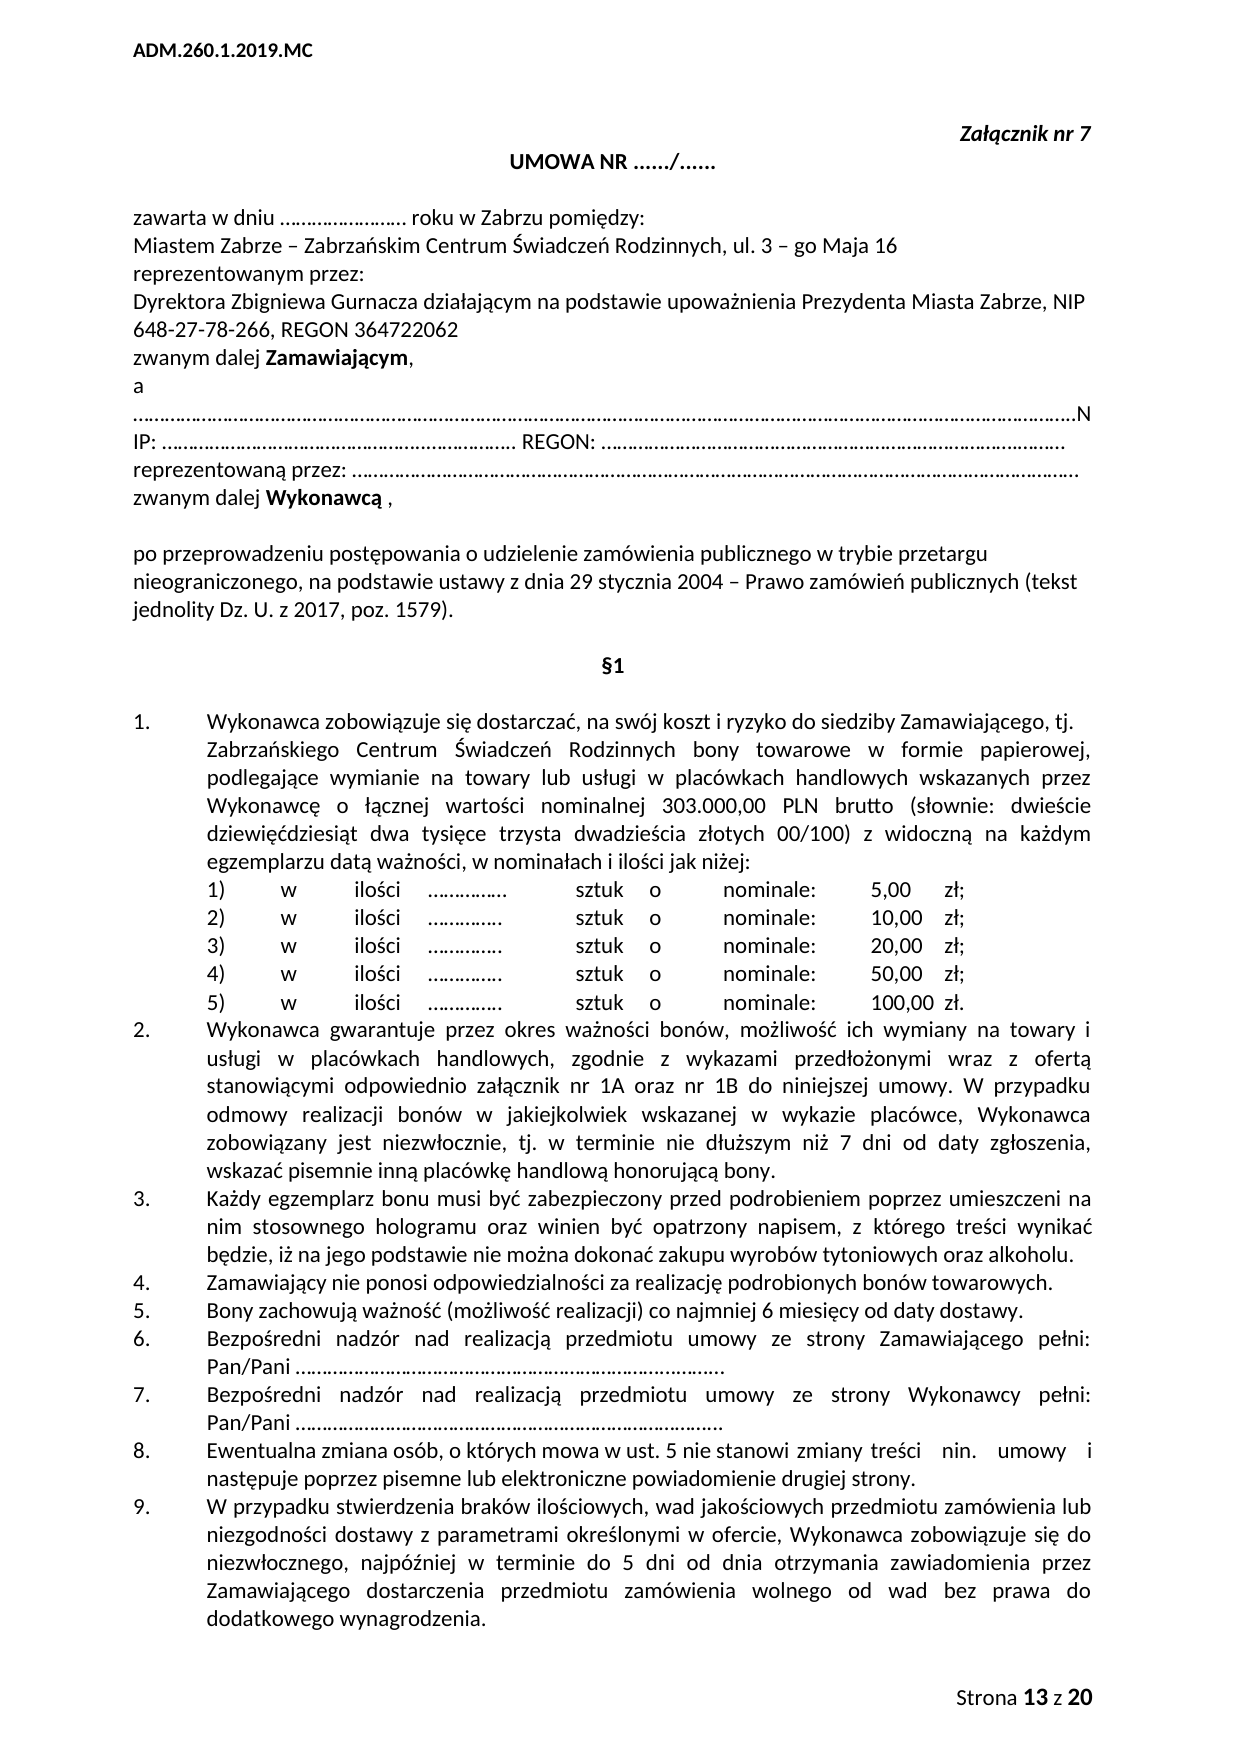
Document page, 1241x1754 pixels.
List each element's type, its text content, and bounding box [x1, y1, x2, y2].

text a [133, 371, 1092, 399]
text 5. Bony zachowują ważność (możliwość realizacji) co najmniej 6 miesięcy od daty dostawy. [133, 1296, 1092, 1324]
text zwanym dalej Zamawiającym, [133, 343, 1092, 371]
text 8. Ewentualna zmiana osób, o których mowa w ust. 5 nie stanowi zmiany treści nin. umowy i następuje poprzez pisemne lub elektroniczne powiadomienie drugiej strony. [133, 1436, 1092, 1492]
text Zabrzańskiego Centrum Świadczeń Rodzinnych bony towarowe w formie papierowej, podlegające wymianie na towary lub usługi w placówkach handlowych wskazanych przez Wykonawcę o łącznej wartości nominalnej 303.000,00 PLN brutto (słownie: dwieście dziewięćdziesiąt dwa tysięce trzysta dwadzieścia złotych 00/100) z widoczną na każdym egzemplarzu datą ważności, w nominałach i ilości jak niżej: [207, 735, 1092, 876]
text 7. Bezpośredni nadzór nad realizacją przedmiotu umowy ze strony Wykonawcy pełni: Pan/Pani ……………………………………………………………………... [133, 1380, 1092, 1436]
text UMOWA NR ....../...... [133, 147, 1092, 175]
text zawarta w dniu …………………… roku w Zabrzu pomiędzy: [133, 203, 1092, 231]
text Miastem Zabrze – Zabrzańskim Centrum Świadczeń Rodzinnych, ul. 3 – go Maja 16 [133, 231, 1092, 259]
text §1 [133, 651, 1092, 679]
text 5) w ilości ………….. sztuk o nominale: 100,00 zł. [133, 988, 1092, 1016]
text 3. Każdy egzemplarz bonu musi być zabezpieczony przed podrobieniem poprzez umieszczeni na nim stosownego hologramu oraz winien być opatrzony napisem, z którego treści wynikać będzie, iż na jego podstawie nie można dokonać zakupu wyrobów tytoniowych oraz alkoholu. [133, 1184, 1092, 1268]
text ……………………………………………………………………………………………………………………………………………………………..NIP: …………………………………………..…………….. REGON: …………………………………………………………………….……… [133, 399, 1092, 455]
text reprezentowaną przez: ………………………………………………………………………………………………………………………… [133, 455, 1092, 483]
text 9. W przypadku stwierdzenia braków ilościowych, wad jakościowych przedmiotu zamówienia lub niezgodności dostawy z parametrami określonymi w ofercie, Wykonawca zobowiązuje się do niezwłocznego, najpóźniej w terminie do 5 dni od dnia otrzymania zawiadomienia przez Zamawiającego dostarczenia przedmiotu zamówienia wolnego od wad bez prawa do dodatkowego wynagrodzenia. [133, 1492, 1092, 1632]
text zwanym dalej Wykonawcą , [133, 483, 1092, 511]
text 6. Bezpośredni nadzór nad realizacją przedmiotu umowy ze strony Zamawiającego pełni: Pan/Pani ……………………………………………………………...……... [133, 1324, 1092, 1380]
text 3) w ilości ………….. sztuk o nominale: 20,00 zł; [133, 932, 1092, 959]
text 2) w ilości ………….. sztuk o nominale: 10,00 zł; [133, 903, 1092, 932]
text 2. Wykonawca gwarantuje przez okres ważności bonów, możliwość ich wymiany na towary i usługi w placówkach handlowych, zgodnie z wykazami przedłożonymi wraz z ofertą stanowiącymi odpowiednio załącznik nr 1A oraz nr 1B do niniejszej umowy. W przypadku odmowy realizacji bonów w jakiejkolwiek wskazanej w wykazie placówce, Wykonawca zobowiązany jest niezwłocznie, tj. w terminie nie dłuższym niż 7 dni od daty zgłoszenia, wskazać pisemnie inną placówkę handlową honorującą bony. [133, 1016, 1092, 1184]
text 1) w ilości …………… sztuk o nominale: 5,00 zł; [133, 876, 1092, 903]
text reprezentowanym przez: [133, 259, 1092, 287]
text Dyrektora Zbigniewa Gurnacza działającym na podstawie upoważnienia Prezydenta Miasta Zabrze, NIP 648-27-78-266, REGON 364722062 [133, 287, 1092, 343]
text 4. Zamawiający nie ponosi odpowiedzialności za realizację podrobionych bonów towarowych. [133, 1268, 1092, 1296]
text Załącznik nr 7 [133, 119, 1092, 147]
text 4) w ilości ………….. sztuk o nominale: 50,00 zł; [133, 959, 1092, 988]
text po przeprowadzeniu postępowania o udzielenie zamówienia publicznego w trybie przetargu nieograniczonego, na podstawie ustawy z dnia 29 stycznia 2004 – Prawo zamówień publicznych (tekst jednolity Dz. U. z 2017, poz. 1579). [133, 539, 1092, 623]
text 1. Wykonawca zobowiązuje się dostarczać, na swój koszt i ryzyko do siedziby Zamawiającego, tj. [133, 707, 1092, 735]
